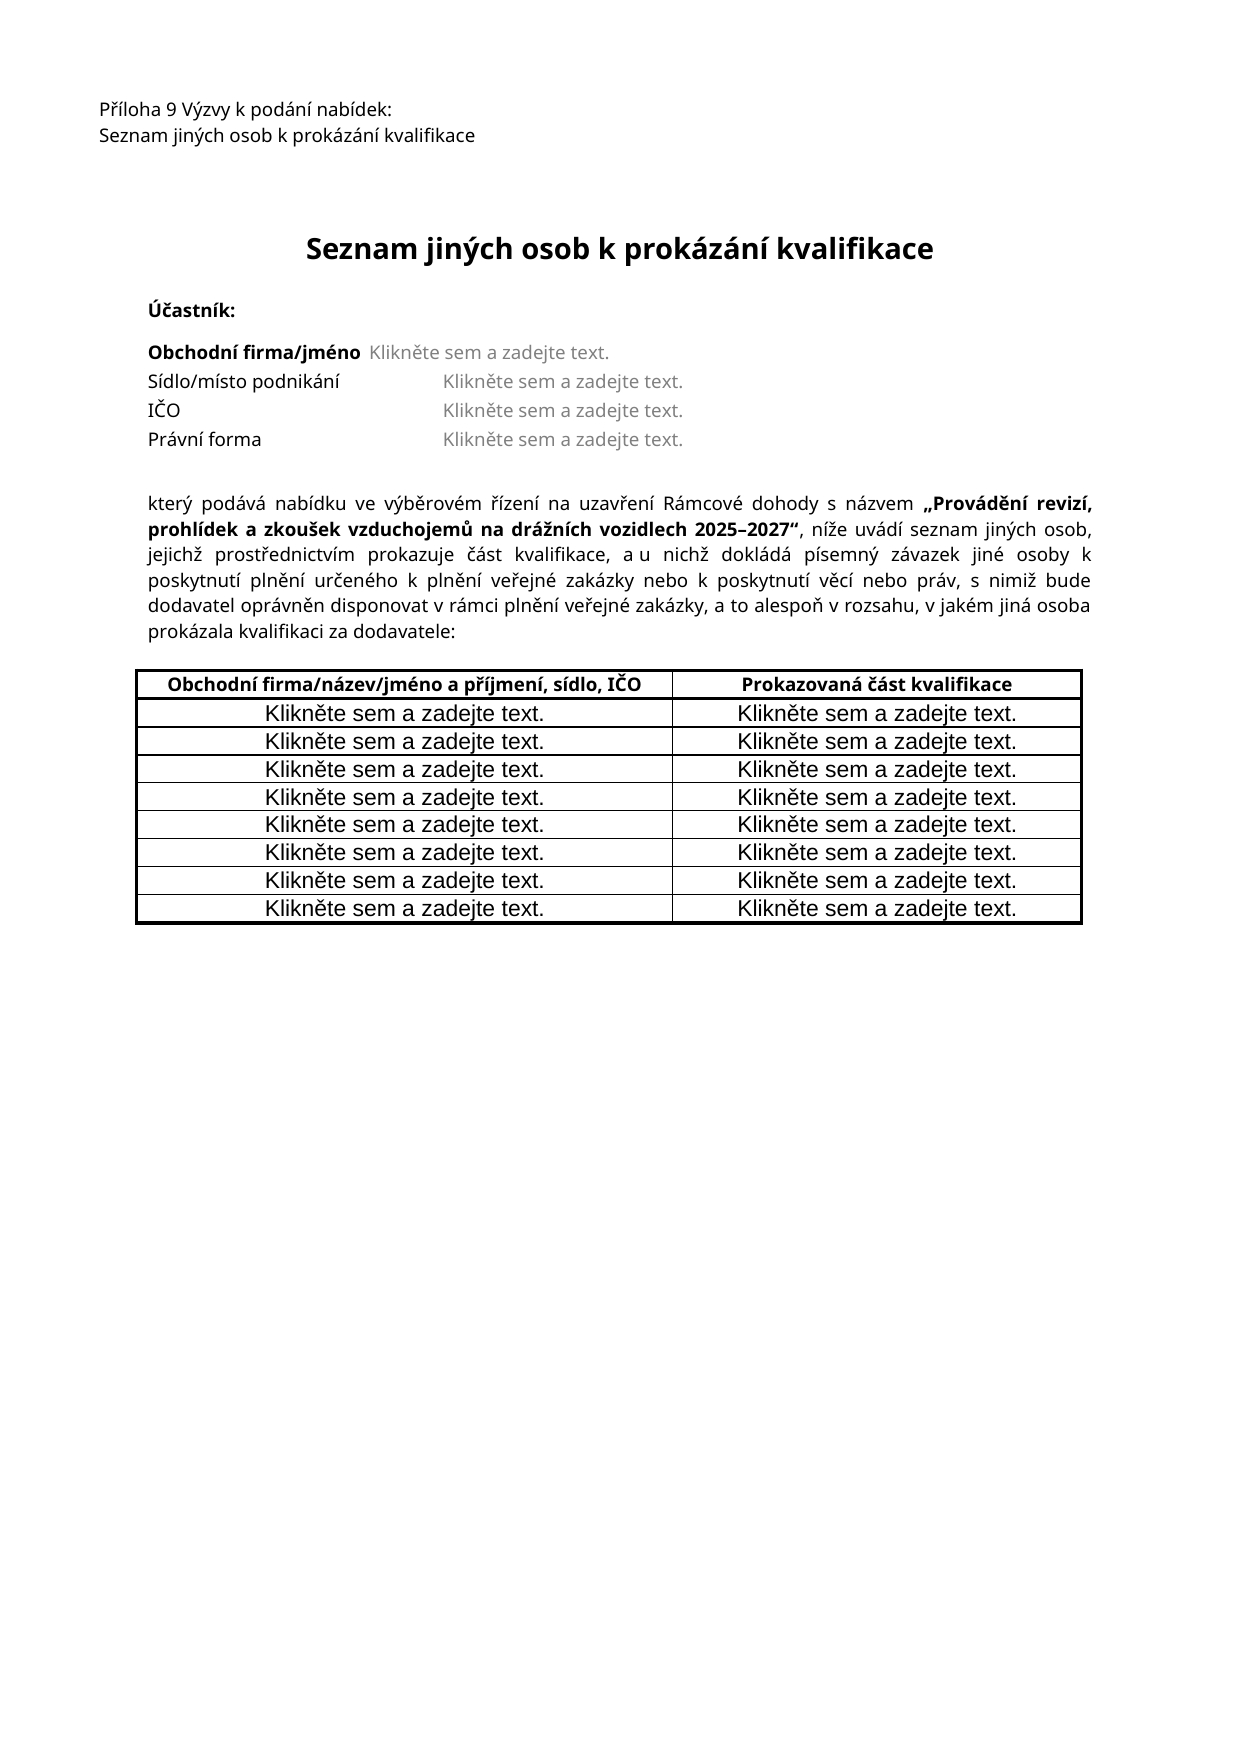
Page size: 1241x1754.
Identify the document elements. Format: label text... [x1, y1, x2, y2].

text Právní forma [148, 423, 1093, 452]
title Seznam jiných osob k prokázání kvalifikace [148, 228, 1093, 268]
table_header Prokazovaná část kvalifikace [673, 672, 1080, 697]
text IČO [148, 394, 1093, 423]
text který podává nabídku ve výběrovém řízení na uzavření Rámcové dohody s názvem „Provádění revizí, prohlídek a zkoušek vzduchojemů na drážních vozidlech 2025–2027“, níže uvádí seznam jiných osob, jejichž prostřednictvím prokazuje část kvalifikace, a u nichž dokládá písemný závazek jiné osoby k poskytnutí plnění určeného k plnění veřejné zakázky nebo k poskytnutí věcí nebo práv, s nimiž bude dodavatel oprávněn disponovat v rámci plnění veřejné zakázky, a to alespoň v rozsahu, v jakém jiná osoba prokázala kvalifikaci za dodavatele: [148, 490, 1093, 643]
text Obchodní firma/jméno [148, 336, 1093, 365]
text Sídlo/místo podnikání [148, 365, 1093, 394]
table_header Obchodní firma/název/jméno a příjmení, sídlo, IČO [138, 672, 672, 697]
text Účastník: [148, 293, 1093, 324]
